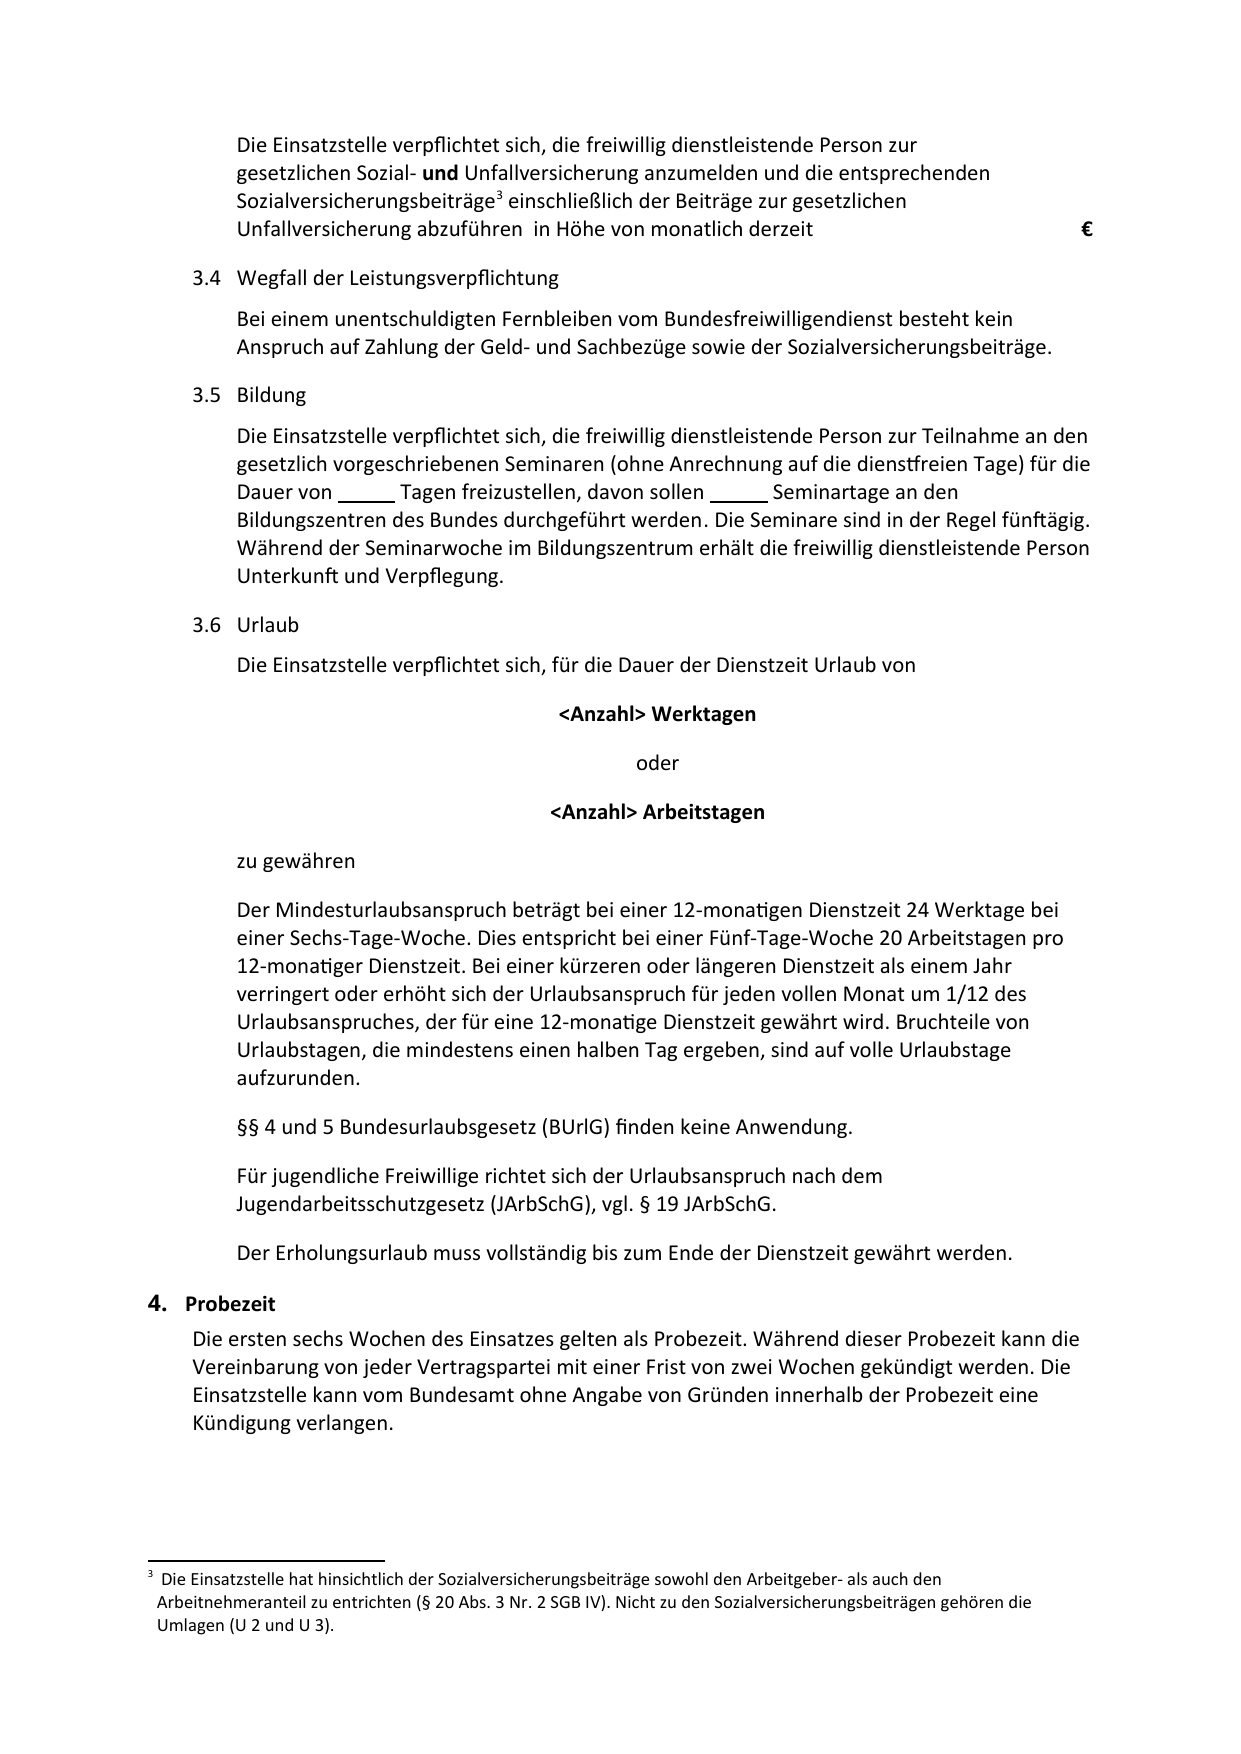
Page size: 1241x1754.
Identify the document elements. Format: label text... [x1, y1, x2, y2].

text <Anzahl> Werktagen [223, 699, 1092, 727]
text §§ 4 und 5 Bundesurlaubsgesetz (BUrlG) finden keine Anwendung. [236, 1112, 1092, 1140]
text <Anzahl> Arbeitstagen [223, 797, 1092, 825]
subtitle 3.5 Bildung [192, 381, 1092, 409]
text Die Einsatzstelle verpflichtet sich, die freiwillig dienstleistende Person zur gesetzlichen Sozial- und Unfallversicherung anzumelden und die entsprechenden Sozialversicherungsbeiträge einschließlich der Beiträge zur gesetzlichen Unfallversicherung abzuführen in Höhe von monatlich derzeit € [236, 130, 1092, 242]
text Für jugendliche Freiwillige richtet sich der Urlaubsanspruch nach dem Jugendarbeitsschutzgesetz (JArbSchG), vgl. § 19 JArbSchG. [236, 1161, 1092, 1217]
text Der Mindesturlaubsanspruch beträgt bei einer 12-monatigen Dienstzeit 24 Werktage bei einer Sechs-Tage-Woche. Dies entspricht bei einer Fünf-Tage-Woche 20 Arbeitstagen pro 12-monatiger Dienstzeit. Bei einer kürzeren oder längeren Dienstzeit als einem Jahr verringert oder erhöht sich der Urlaubsanspruch für jeden vollen Monat um 1/12 des Urlaubsanspruches, der für eine 12-monatige Dienstzeit gewährt wird. Bruchteile von Urlaubstagen, die mindestens einen halben Tag ergeben, sind auf volle Urlaubstage aufzurunden. [236, 895, 1092, 1091]
text oder [223, 748, 1092, 776]
subtitle Probezeit [148, 1286, 1092, 1318]
subtitle 3.6 Urlaub [192, 610, 1092, 638]
text Die Einsatzstelle verpflichtet sich, für die Dauer der Dienstzeit Urlaub von [236, 651, 1092, 679]
text Bei einem unentschuldigten Fernbleiben vom Bundesfreiwilligendienst besteht kein Anspruch auf Zahlung der Geld- und Sachbezüge sowie der Sozialversicherungsbeiträge. [236, 304, 1092, 360]
text Die Einsatzstelle verpflichtet sich, die freiwillig dienstleistende Person zur Teilnahme an den gesetzlich vorgeschriebenen Seminaren (ohne Anrechnung auf die dienstfreien Tage) für die Dauer von Tagen freizustellen, davon sollen Seminartage an den Bildungszentren des Bundes durchgeführt werden. Die Seminare sind in der Regel fünftägig. Während der Seminarwoche im Bildungszentrum erhält die freiwillig dienstleistende Person Unterkunft und Verpflegung. [236, 421, 1092, 589]
text Der Erholungsurlaub muss vollständig bis zum Ende der Dienstzeit gewährt werden. [236, 1238, 1092, 1266]
subtitle 3.4 Wegfall der Leistungsverpflichtung [192, 263, 1092, 291]
text Die ersten sechs Wochen des Einsatzes gelten als Probezeit. Während dieser Probezeit kann die Vereinbarung von jeder Vertragspartei mit einer Frist von zwei Wochen gekündigt werden. Die Einsatzstelle kann vom Bundesamt ohne Angabe von Gründen innerhalb der Probezeit eine Kündigung verlangen. [192, 1324, 1092, 1436]
text zu gewähren [236, 846, 1092, 874]
